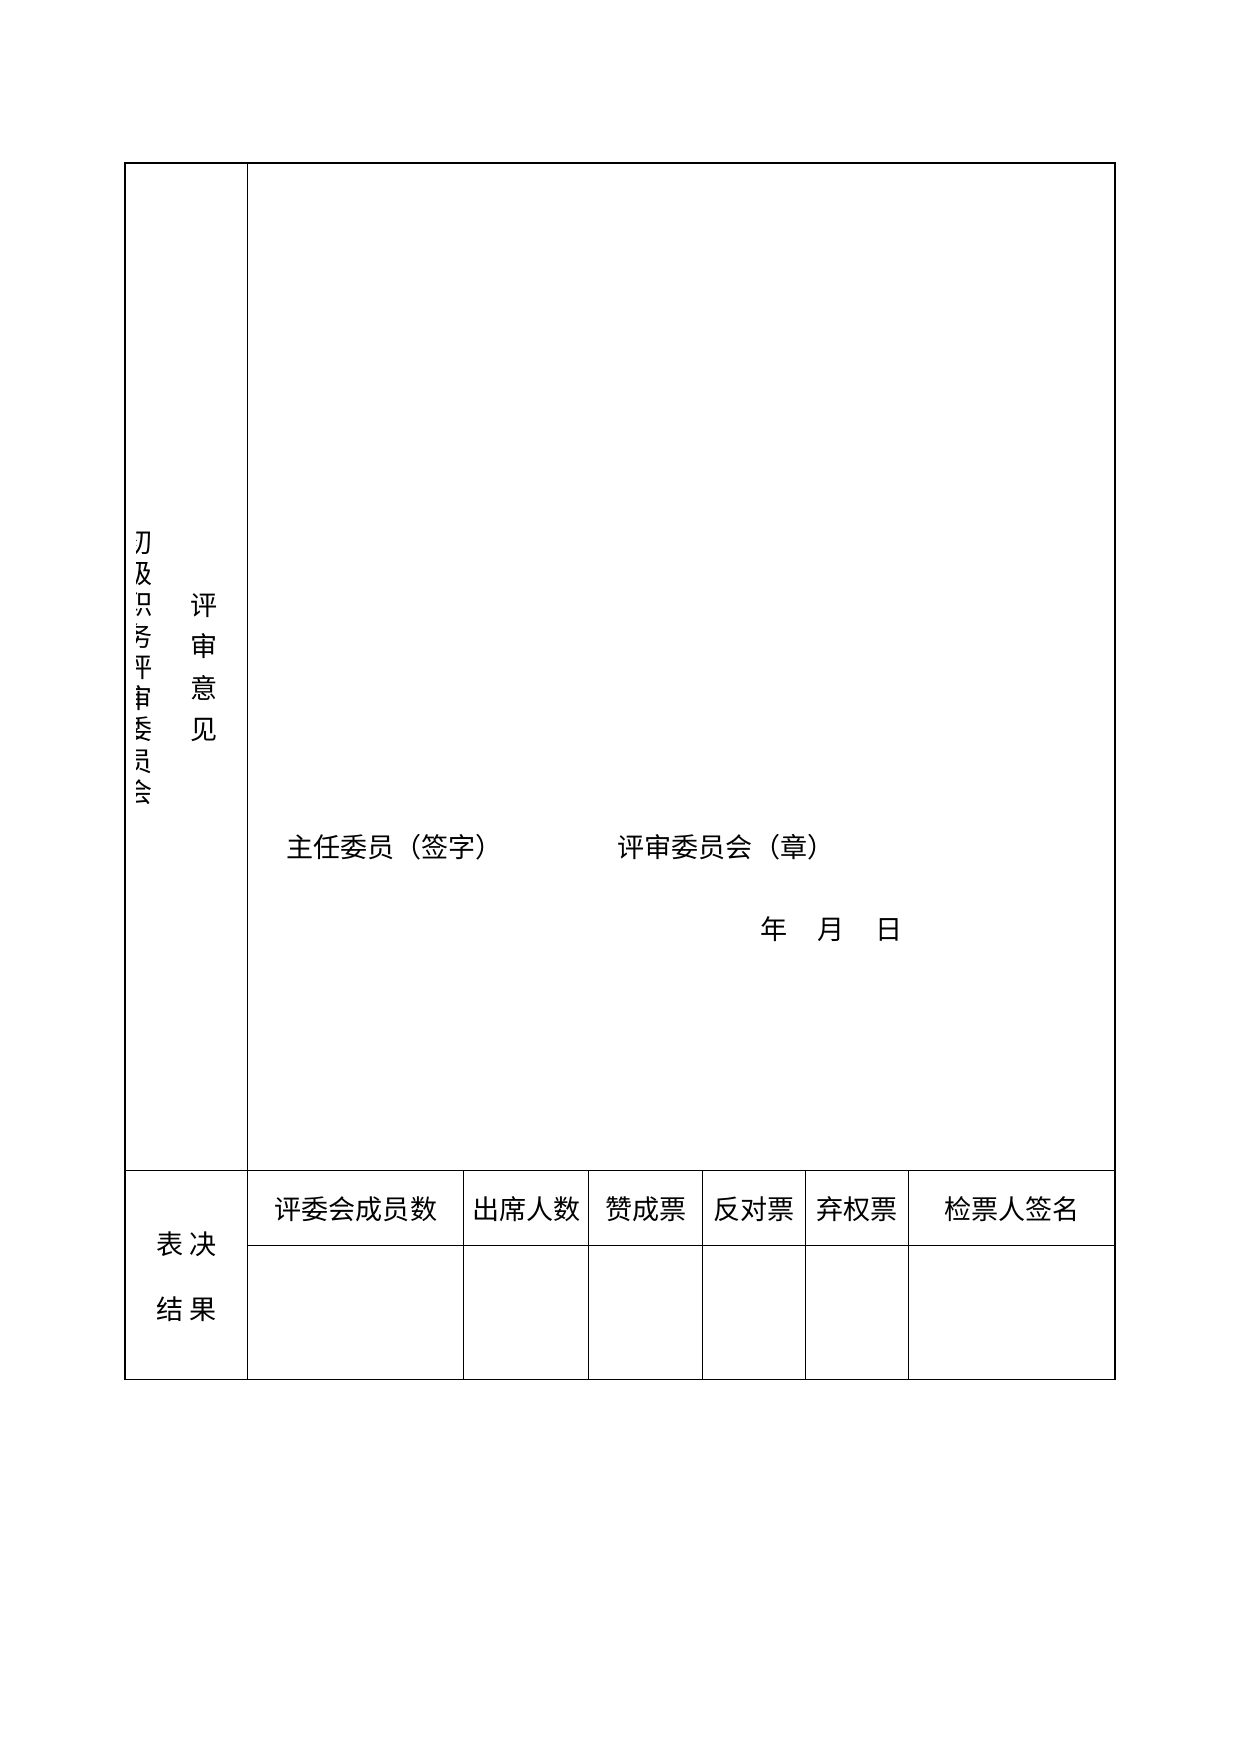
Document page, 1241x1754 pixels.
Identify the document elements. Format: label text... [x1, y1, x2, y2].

table_cell 表 决 结 果 [126, 1171, 247, 1379]
table_cell [703, 1246, 805, 1379]
table_cell 检票人签名 [909, 1171, 1114, 1244]
table_cell 评 审 意 见 初级职务评审委员会 [126, 164, 247, 1170]
table_cell [909, 1246, 1114, 1379]
table_cell 主任委员（签字） 评审委员会（章） 年 月 日 [248, 164, 1114, 1170]
table_cell [589, 1246, 702, 1379]
table_cell 弃权票 [806, 1171, 908, 1244]
table_cell 评委会成员数 [248, 1171, 463, 1244]
table_cell 赞成票 [589, 1171, 702, 1244]
table_cell 出席人数 [464, 1171, 588, 1244]
table_cell [464, 1246, 588, 1379]
table_cell 反对票 [703, 1171, 805, 1244]
table_cell [806, 1246, 908, 1379]
table_cell [248, 1246, 463, 1379]
